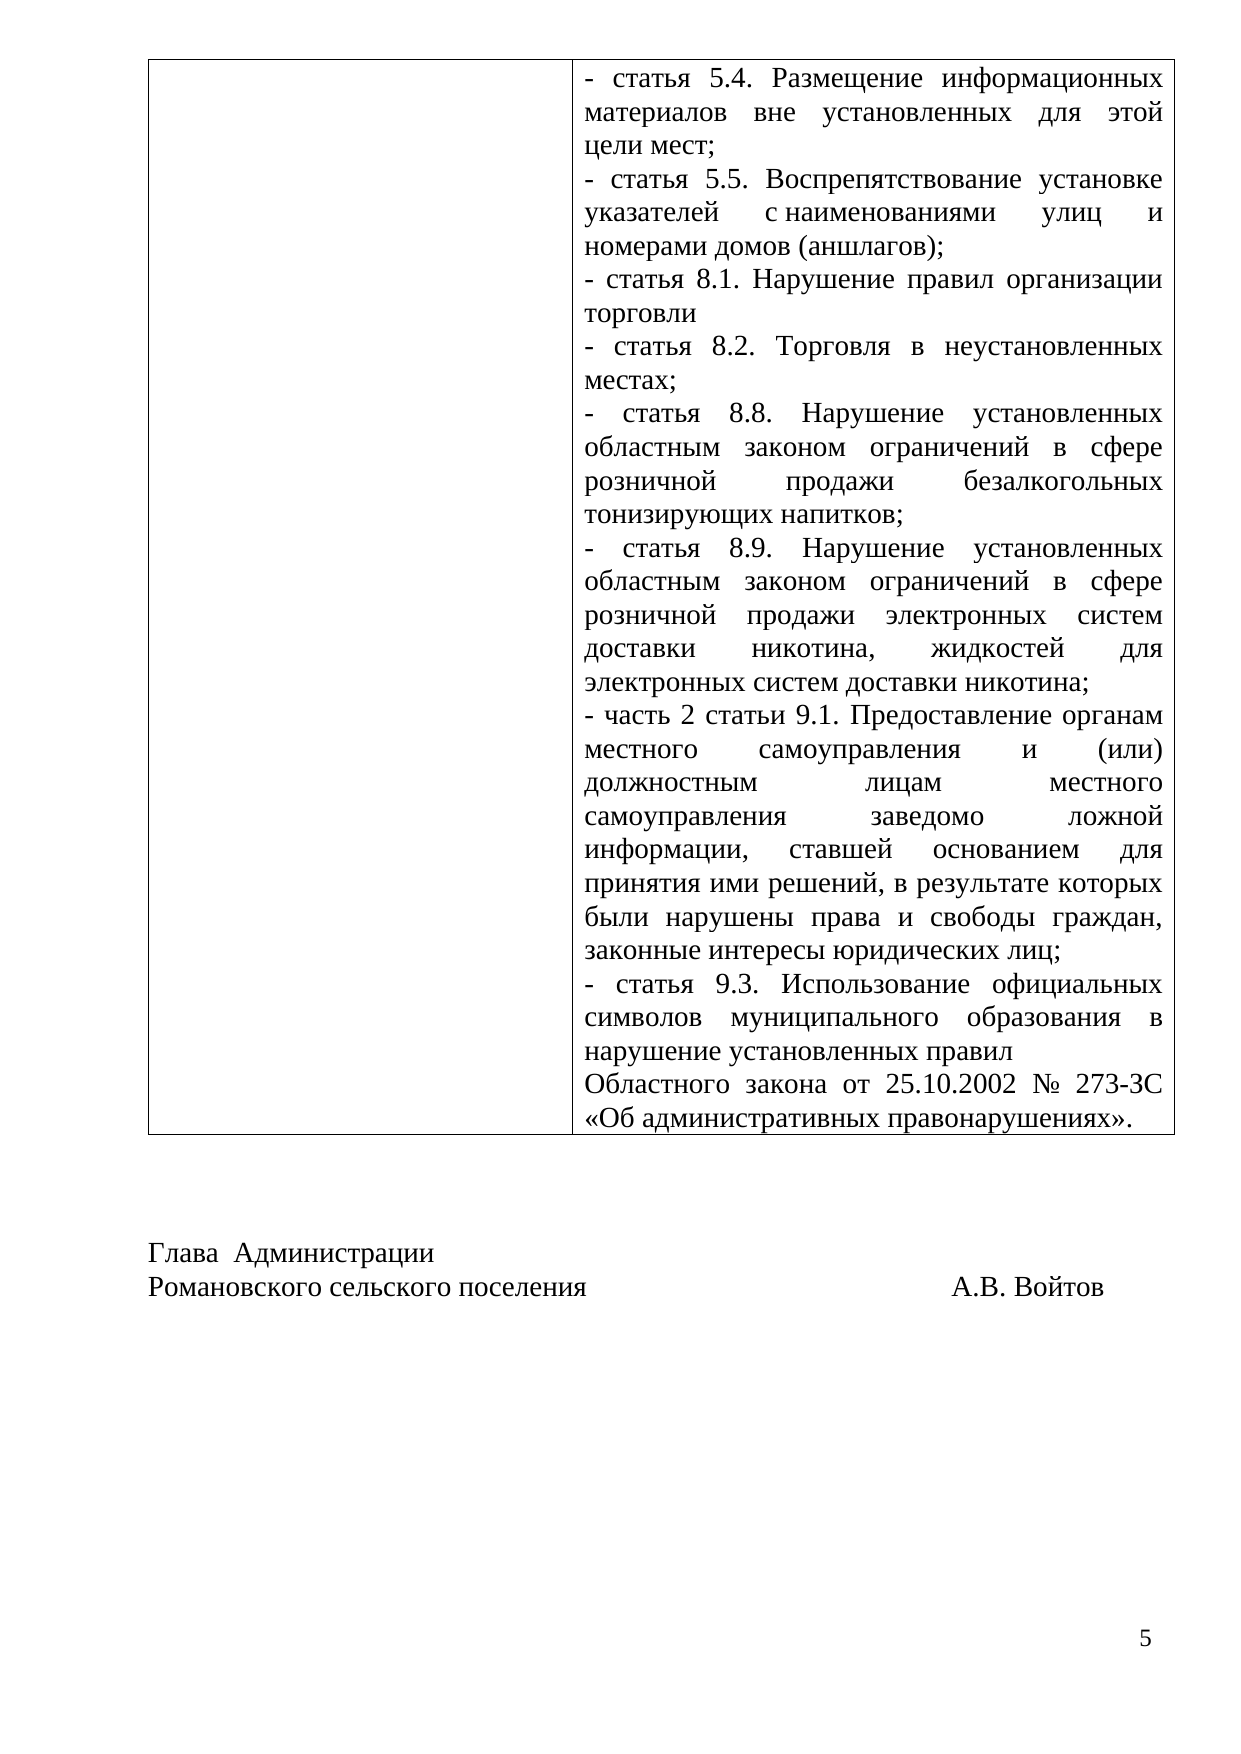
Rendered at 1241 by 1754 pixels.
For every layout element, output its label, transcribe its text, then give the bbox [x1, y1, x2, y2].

text Глава Администрации [148, 1235, 1152, 1269]
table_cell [573, 60, 1174, 1133]
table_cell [149, 60, 572, 1133]
text Романовского сельского поселения А.В. Войтов [148, 1269, 1152, 1302]
